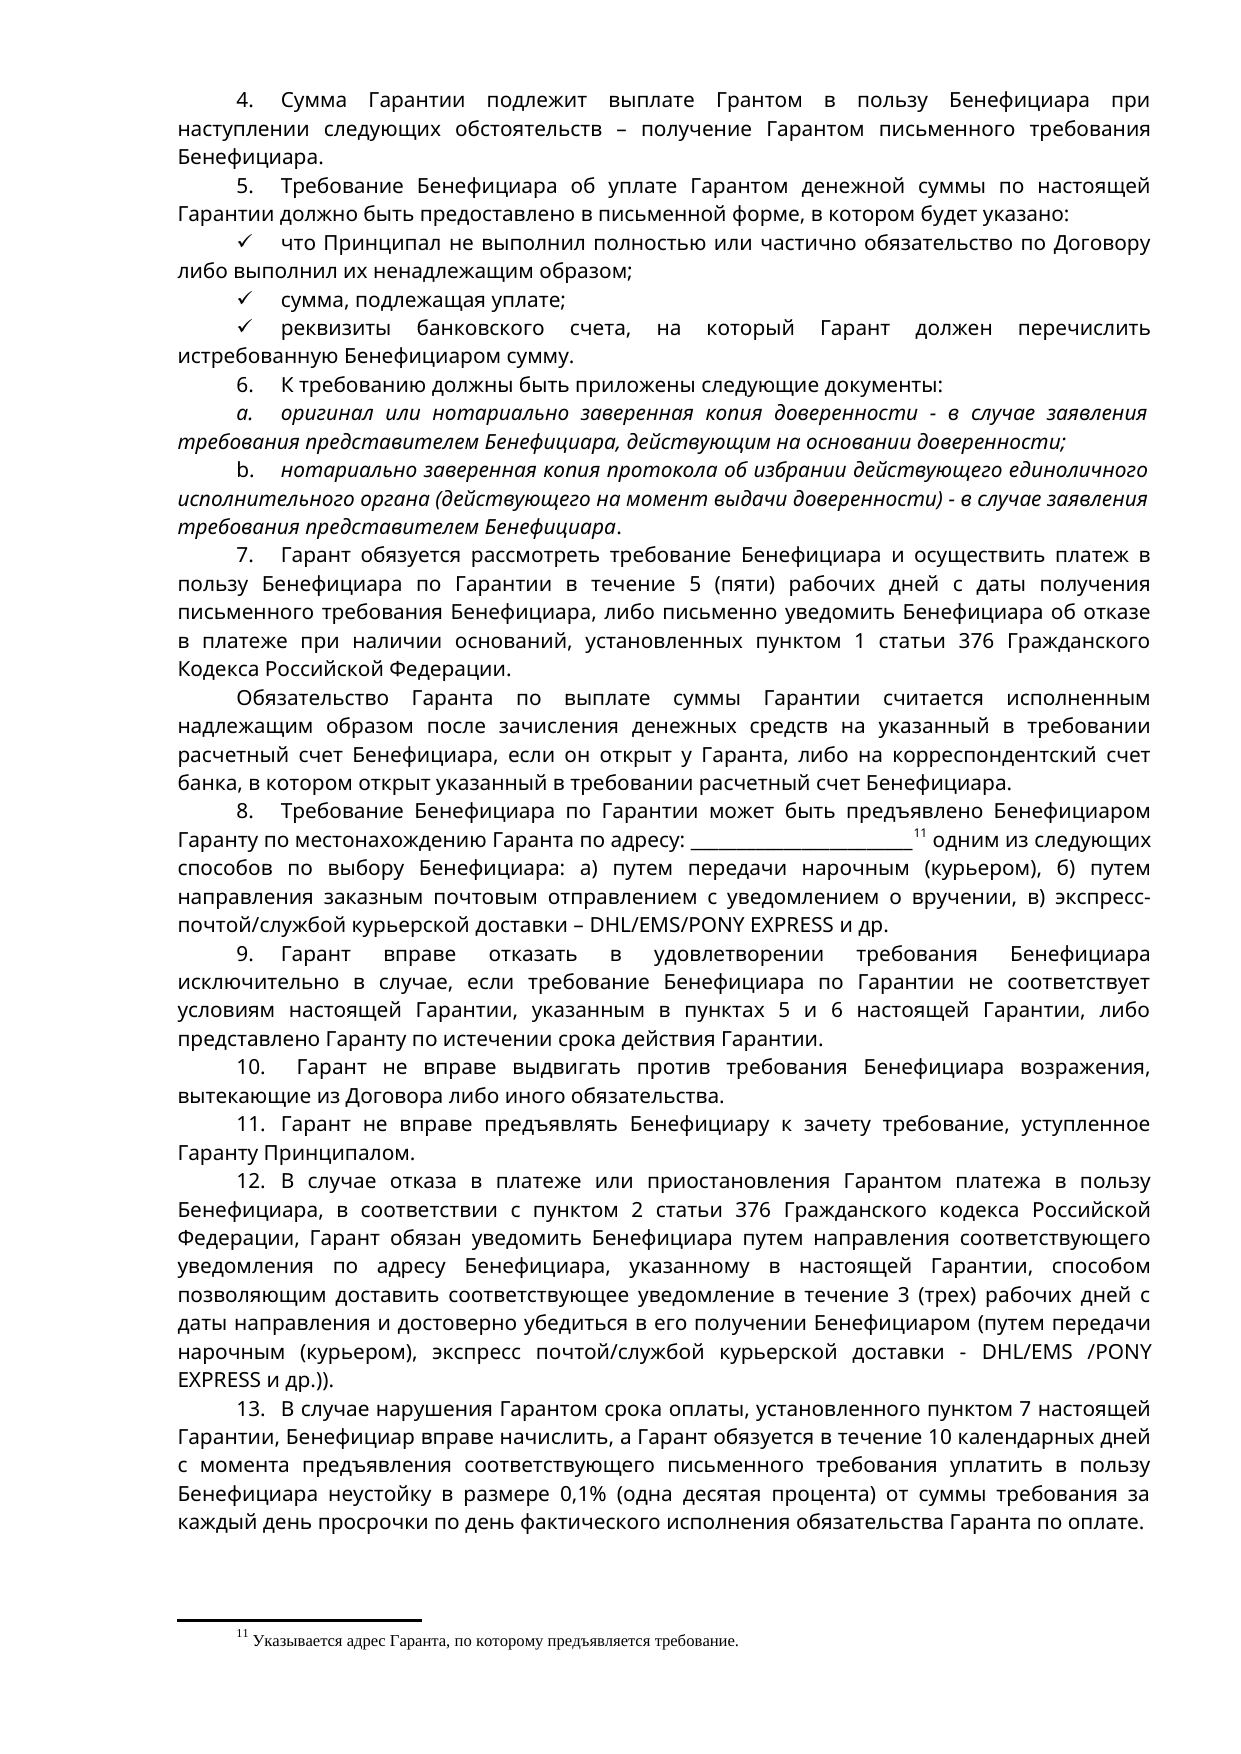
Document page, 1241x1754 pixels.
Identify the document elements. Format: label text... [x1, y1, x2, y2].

list Гарант обязуется рассмотреть требование Бенефициара и осуществить платеж в пользу Бенефициара по Гарантии в течение 5 (пяти) рабочих дней с даты получения письменного требования Бенефициара, либо письменно уведомить Бенефициара об отказе в платеже при наличии оснований, установленных пунктом 1 статьи 376 Гражданского Кодекса Российской Федерации. [177, 541, 1152, 683]
list В случае отказа в платеже или приостановления Гарантом платежа в пользу Бенефициара, в соответствии с пунктом 2 статьи 376 Гражданского кодекса Российской Федерации, Гарант обязан уведомить Бенефициара путем направления соответствующего уведомления по адресу Бенефициара, указанному в настоящей Гарантии, способом позволяющим доставить соответствующее уведомление в течение 3 (трех) рабочих дней с даты направления и достоверно убедиться в его получении Бенефициаром (путем передачи нарочным (курьером), экспресс почтой/службой курьерской доставки - DHL/EMS /PONY EXPRESS и др.)). [177, 1166, 1152, 1394]
list сумма, подлежащая уплате; [177, 285, 1152, 313]
list оригинал или нотариально заверенная копия доверенности - в случае заявления требования представителем Бенефициара, действующим на основании доверенности; [177, 398, 1152, 455]
list Требование Бенефициара по Гарантии может быть предъявлено Бенефициаром Гаранту по местонахождению Гаранта по адресу: ________________________ одним из следующих способов по выбору Бенефициара: а) путем передачи нарочным (курьером), б) путем направления заказным почтовым отправлением с уведомлением о вручении, в) экспресс-почтой/службой курьерской доставки – DHL/EMS/PONY EXPRESS и др. [177, 797, 1152, 939]
list В случае нарушения Гарантом срока оплаты, установленного пунктом 7 настоящей Гарантии, Бенефициар вправе начислить, а Гарант обязуется в течение 10 календарных дней с момента предъявления соответствующего письменного требования уплатить в пользу Бенефициара неустойку в размере 0,1% (одна десятая процента) от суммы требования за каждый день просрочки по день фактического исполнения обязательства Гаранта по оплате. [177, 1394, 1152, 1536]
list нотариально заверенная копия протокола об избрании действующего единоличного исполнительного органа (действующего на момент выдачи доверенности) - в случае заявления требования представителем Бенефициара. [177, 455, 1152, 541]
list Гарант не вправе предъявлять Бенефициару к зачету требование, уступленное Гаранту Принципалом. [177, 1109, 1152, 1166]
list реквизиты банковского счета, на который Гарант должен перечислить истребованную Бенефициаром сумму. [177, 313, 1152, 370]
list К требованию должны быть приложены следующие документы: [177, 370, 1152, 398]
list Гарант не вправе выдвигать против требования Бенефициара возражения, вытекающие из Договора либо иного обязательства. [177, 1052, 1152, 1109]
list Сумма Гарантии подлежит выплате Грантом в пользу Бенефициара при наступлении следующих обстоятельств – получение Гарантом письменного требования Бенефициара. [177, 86, 1152, 171]
text Обязательство Гаранта по выплате суммы Гарантии считается исполненным надлежащим образом после зачисления денежных средств на указанный в требовании расчетный счет Бенефициара, если он открыт у Гаранта, либо на корреспондентский счет банка, в котором открыт указанный в требовании расчетный счет Бенефициара. [177, 683, 1152, 797]
list что Принципал не выполнил полностью или частично обязательство по Договору либо выполнил их ненадлежащим образом; [177, 228, 1152, 285]
list Гарант вправе отказать в удовлетворении требования Бенефициара исключительно в случае, если требование Бенефициара по Гарантии не соответствует условиям настоящей Гарантии, указанным в пунктах 5 и 6 настоящей Гарантии, либо представлено Гаранту по истечении срока действия Гарантии. [177, 939, 1152, 1052]
list Требование Бенефициара об уплате Гарантом денежной суммы по настоящей Гарантии должно быть предоставлено в письменной форме, в котором будет указано: [177, 171, 1152, 228]
